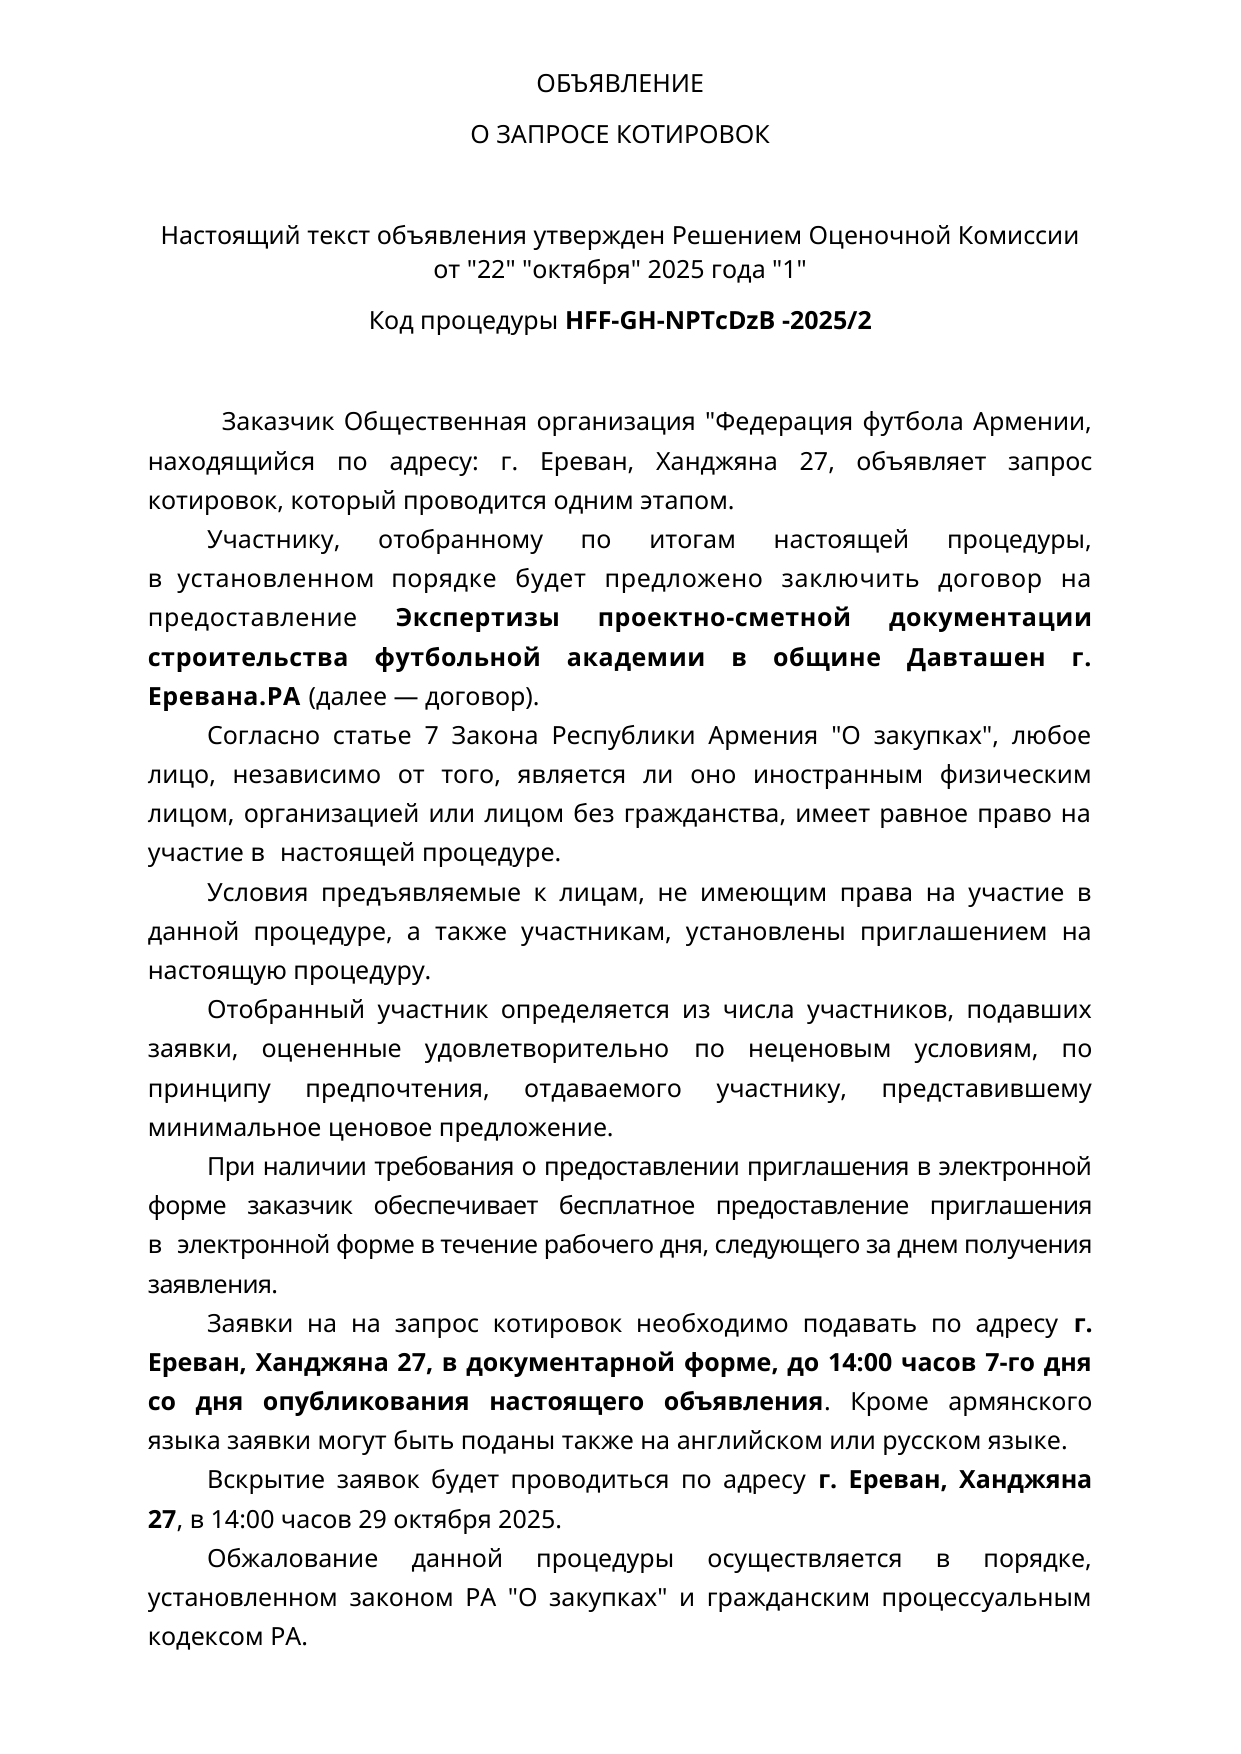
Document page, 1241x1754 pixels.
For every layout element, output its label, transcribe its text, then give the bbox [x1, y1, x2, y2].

text ОБЪЯВЛЕНИЕ [148, 66, 1092, 100]
text Участнику, отобранному по итогам настоящей процедуры, в установленном порядке будет предложено заключить договор на предоставление Экспертизы проектно-сметной документации строительства футбольной академии в общине Давташен г. Еревана.РА (далее — договор). [148, 522, 1092, 712]
text Согласно статье 7 Закона Республики Армения "О закупках", любое лицо, независимо от того, является ли оно иностранным физическим лицом, организацией или лицом без гражданства, имеет равное право на участие в настоящей процедуре. [148, 718, 1092, 869]
text Настоящий текст объявления утвержден Решением Оценочной Комиссии от "22" "октября" 2025 года "1" [148, 218, 1092, 286]
text Вскрытие заявок будет проводиться по адресу г. Ереван, Ханджяна 27, в 14:00 часов 29 октября 2025. [148, 1462, 1092, 1535]
text О ЗАПРОСЕ КОТИРОВОК [148, 116, 1092, 150]
text Отобранный участник определяется из числа участников, подавших заявки, оцененные удовлетворительно по неценовым условиям, по принципу предпочтения, отдаваемого участнику, представившему минимальное ценовое предложение. [148, 992, 1092, 1143]
text Условия предъявляемые к лицам, не имеющим права на участие в данной процедуре, а также участникам, установлены приглашением на настоящую процедуру. [148, 874, 1092, 987]
text Заказчик Общественная организация "Федерация футбола Армении, находящийся по адресу: г. Ереван, Ханджяна 27, объявляет запрос котировок, который проводится одним этапом. [148, 404, 1092, 516]
text Обжалование данной процедуры осуществляется в порядке, установленном законом РА "О закупках" и гражданским процессуальным кодексом РА. [148, 1541, 1092, 1653]
text Заявки на на запрос котировок необходимо подавать по адресу г. Ереван, Ханджяна 27, в документарной форме, до 14:00 часов 7-го дня со дня опубликования настоящего объявления. Кроме армянского языка заявки могут быть поданы также на английском или русском языке. [148, 1306, 1092, 1457]
text При наличии требования о предоставлении приглашения в электронной форме заказчик обеспечивает бесплатное предоставление приглашения в электронной форме в течение рабочего дня, следующего за днем получения заявления. [148, 1149, 1092, 1300]
text Код процедуры HFF-GH-NPTcDzB -2025/2 [148, 303, 1092, 337]
